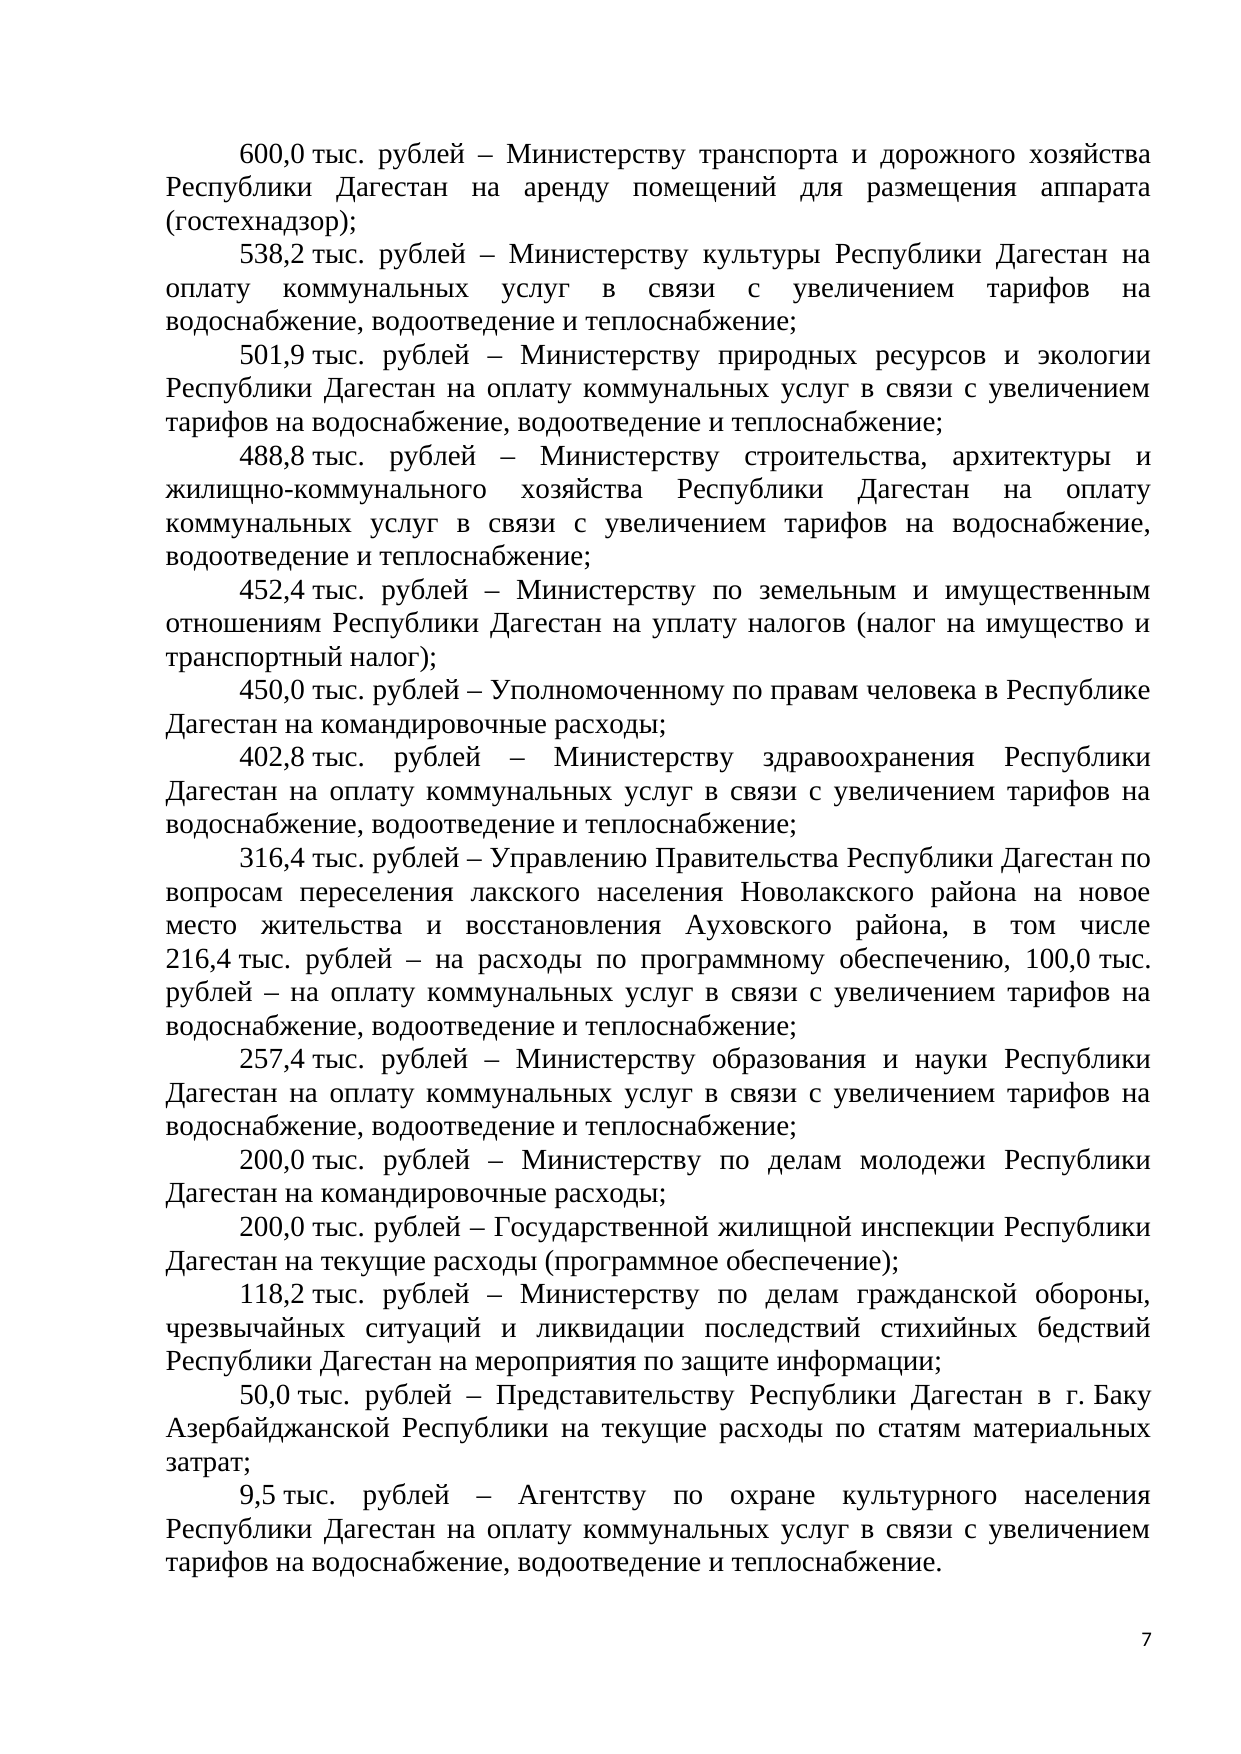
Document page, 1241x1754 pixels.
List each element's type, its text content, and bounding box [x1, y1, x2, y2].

text 450,0 тыс. рублей – Уполномоченному по правам человека в Республике Дагестан на командировочные расходы; [165, 672, 1152, 739]
text 50,0 тыс. рублей – Представительству Республики Дагестан в г. Баку Азербайджанской Республики на текущие расходы по статям материальных затрат; [165, 1377, 1152, 1477]
text 600,0 тыс. рублей – Министерству транспорта и дорожного хозяйства Республики Дагестан на аренду помещений для размещения аппарата (гостехнадзор); [165, 136, 1152, 236]
text 200,0 тыс. рублей – Государственной жилищной инспекции Республики Дагестан на текущие расходы (программное обеспечение); [165, 1209, 1152, 1276]
text 9,5 тыс. рублей – Агентству по охране культурного населения Республики Дагестан на оплату коммунальных услуг в связи с увеличением тарифов на водоснабжение, водоотведение и теплоснабжение. [165, 1477, 1152, 1578]
text 538,2 тыс. рублей – Министерству культуры Республики Дагестан на оплату коммунальных услуг в связи с увеличением тарифов на водоснабжение, водоотведение и теплоснабжение; [165, 236, 1152, 337]
text 452,4 тыс. рублей – Министерству по земельным и имущественным отношениям Республики Дагестан на уплату налогов (налог на имущество и транспортный налог); [165, 572, 1152, 672]
text 257,4 тыс. рублей – Министерству образования и науки Республики Дагестан на оплату коммунальных услуг в связи с увеличением тарифов на водоснабжение, водоотведение и теплоснабжение; [165, 1041, 1152, 1142]
text 200,0 тыс. рублей – Министерству по делам молодежи Республики Дагестан на командировочные расходы; [165, 1142, 1152, 1209]
text 501,9 тыс. рублей – Министерству природных ресурсов и экологии Республики Дагестан на оплату коммунальных услуг в связи с увеличением тарифов на водоснабжение, водоотведение и теплоснабжение; [165, 337, 1152, 438]
text 118,2 тыс. рублей – Министерству по делам гражданской обороны, чрезвычайных ситуаций и ликвидации последствий стихийных бедствий Республики Дагестан на мероприятия по защите информации; [165, 1276, 1152, 1377]
text 488,8 тыс. рублей – Министерству строительства, архитектуры и жилищно-коммунального хозяйства Республики Дагестан на оплату коммунальных услуг в связи с увеличением тарифов на водоснабжение, водоотведение и теплоснабжение; [165, 438, 1152, 572]
text 316,4 тыс. рублей – Управлению Правительства Республики Дагестан по вопросам переселения лакского населения Новолакского района на новое место жительства и восстановления Ауховского района, в том числе 216,4 тыс. рублей – на расходы по программному обеспечению, 100,0 тыс. рублей – на оплату коммунальных услуг в связи с увеличением тарифов на водоснабжение, водоотведение и теплоснабжение; [165, 840, 1152, 1041]
text 402,8 тыс. рублей – Министерству здравоохранения Республики Дагестан на оплату коммунальных услуг в связи с увеличением тарифов на водоснабжение, водоотведение и теплоснабжение; [165, 739, 1152, 840]
